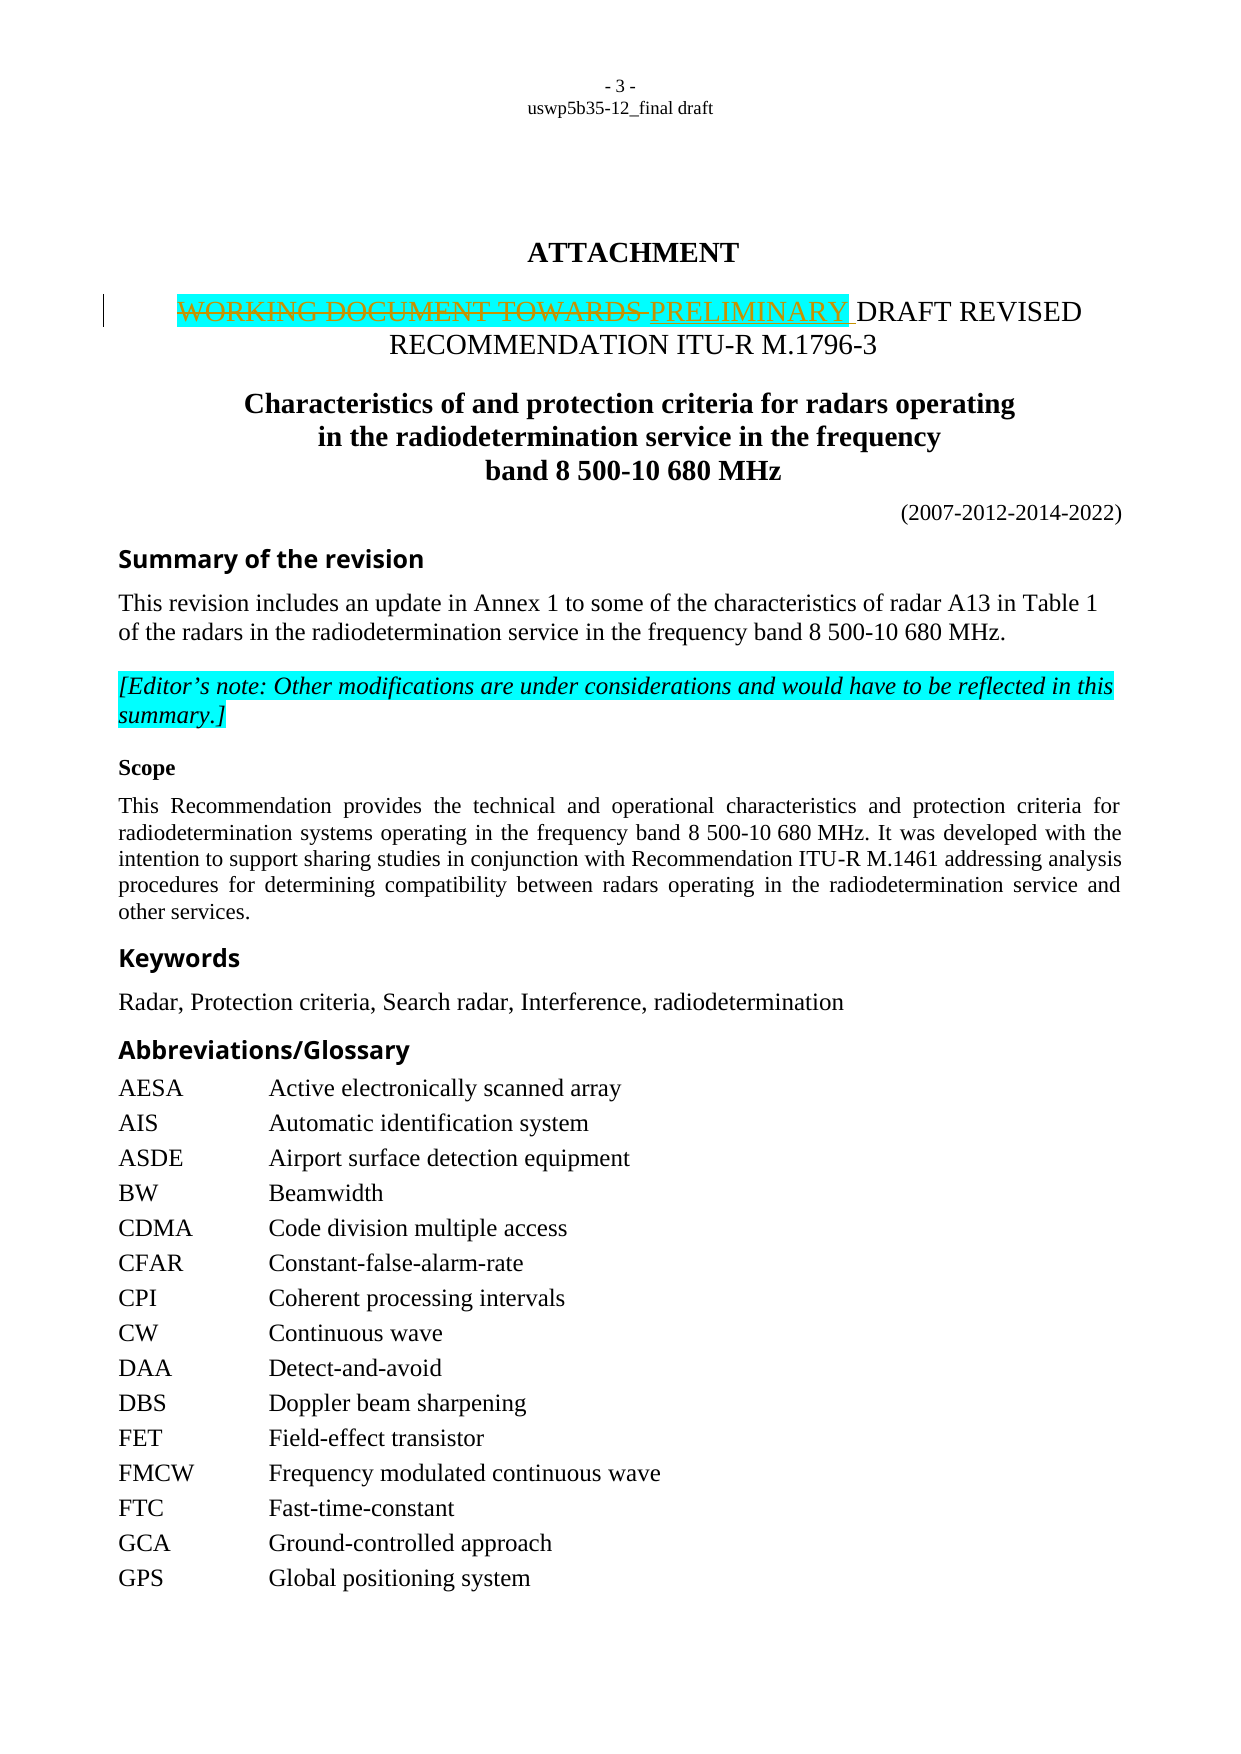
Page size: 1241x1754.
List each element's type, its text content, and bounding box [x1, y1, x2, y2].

text ASDE Airport surface detection equipment [118, 1143, 1122, 1172]
text FET Field-effect transistor [118, 1423, 1122, 1452]
table_cell DRAFT revised RECOMMENDATION ITU-R M.1796-3 [118, 269, 1148, 361]
text (2007-2012-2014-2022) [118, 499, 1122, 525]
text CFAR Constant-false-alarm-rate [118, 1248, 1122, 1277]
text FTC Fast-time-constant [118, 1493, 1122, 1522]
text GCA Ground-controlled approach [118, 1528, 1122, 1557]
text CDMA Code division multiple access [118, 1213, 1122, 1242]
subtitle Keywords [118, 941, 1122, 975]
subtitle Abbreviations/Glossary [118, 1033, 1122, 1067]
table_cell Characteristics of and protection criteria for radars operating in the radiodetermination service in the frequency band 8 500-10 680 MHz [118, 361, 1148, 486]
text BW Beamwidth [118, 1178, 1122, 1207]
text FMCW Frequency modulated continuous wave [118, 1458, 1122, 1487]
text AIS Automatic identification system [118, 1108, 1122, 1137]
text CW Continuous wave [118, 1318, 1122, 1347]
text DBS Doppler beam sharpening [118, 1388, 1122, 1417]
text Radar, Protection criteria, Search radar, Interference, radiodetermination [118, 987, 1122, 1016]
text CPI Coherent processing intervals [118, 1283, 1122, 1312]
text This Recommendation provides the technical and operational characteristics and protection criteria for radiodetermination systems operating in the frequency band 8 500-10 680 MHz. It was developed with the intention to support sharing studies in conjunction with Recommendation ITU-R M.1461 addressing analysis procedures for determining compatibility between radars operating in the radiodetermination service and other services. [118, 792, 1122, 924]
text AESA Active electronically scanned array [118, 1073, 1122, 1102]
text GPS Global positioning system [118, 1563, 1122, 1592]
subtitle Scope [118, 753, 1122, 780]
table_header ATTACHMENT [118, 148, 1148, 269]
text DAA Detect-and-avoid [118, 1353, 1122, 1382]
